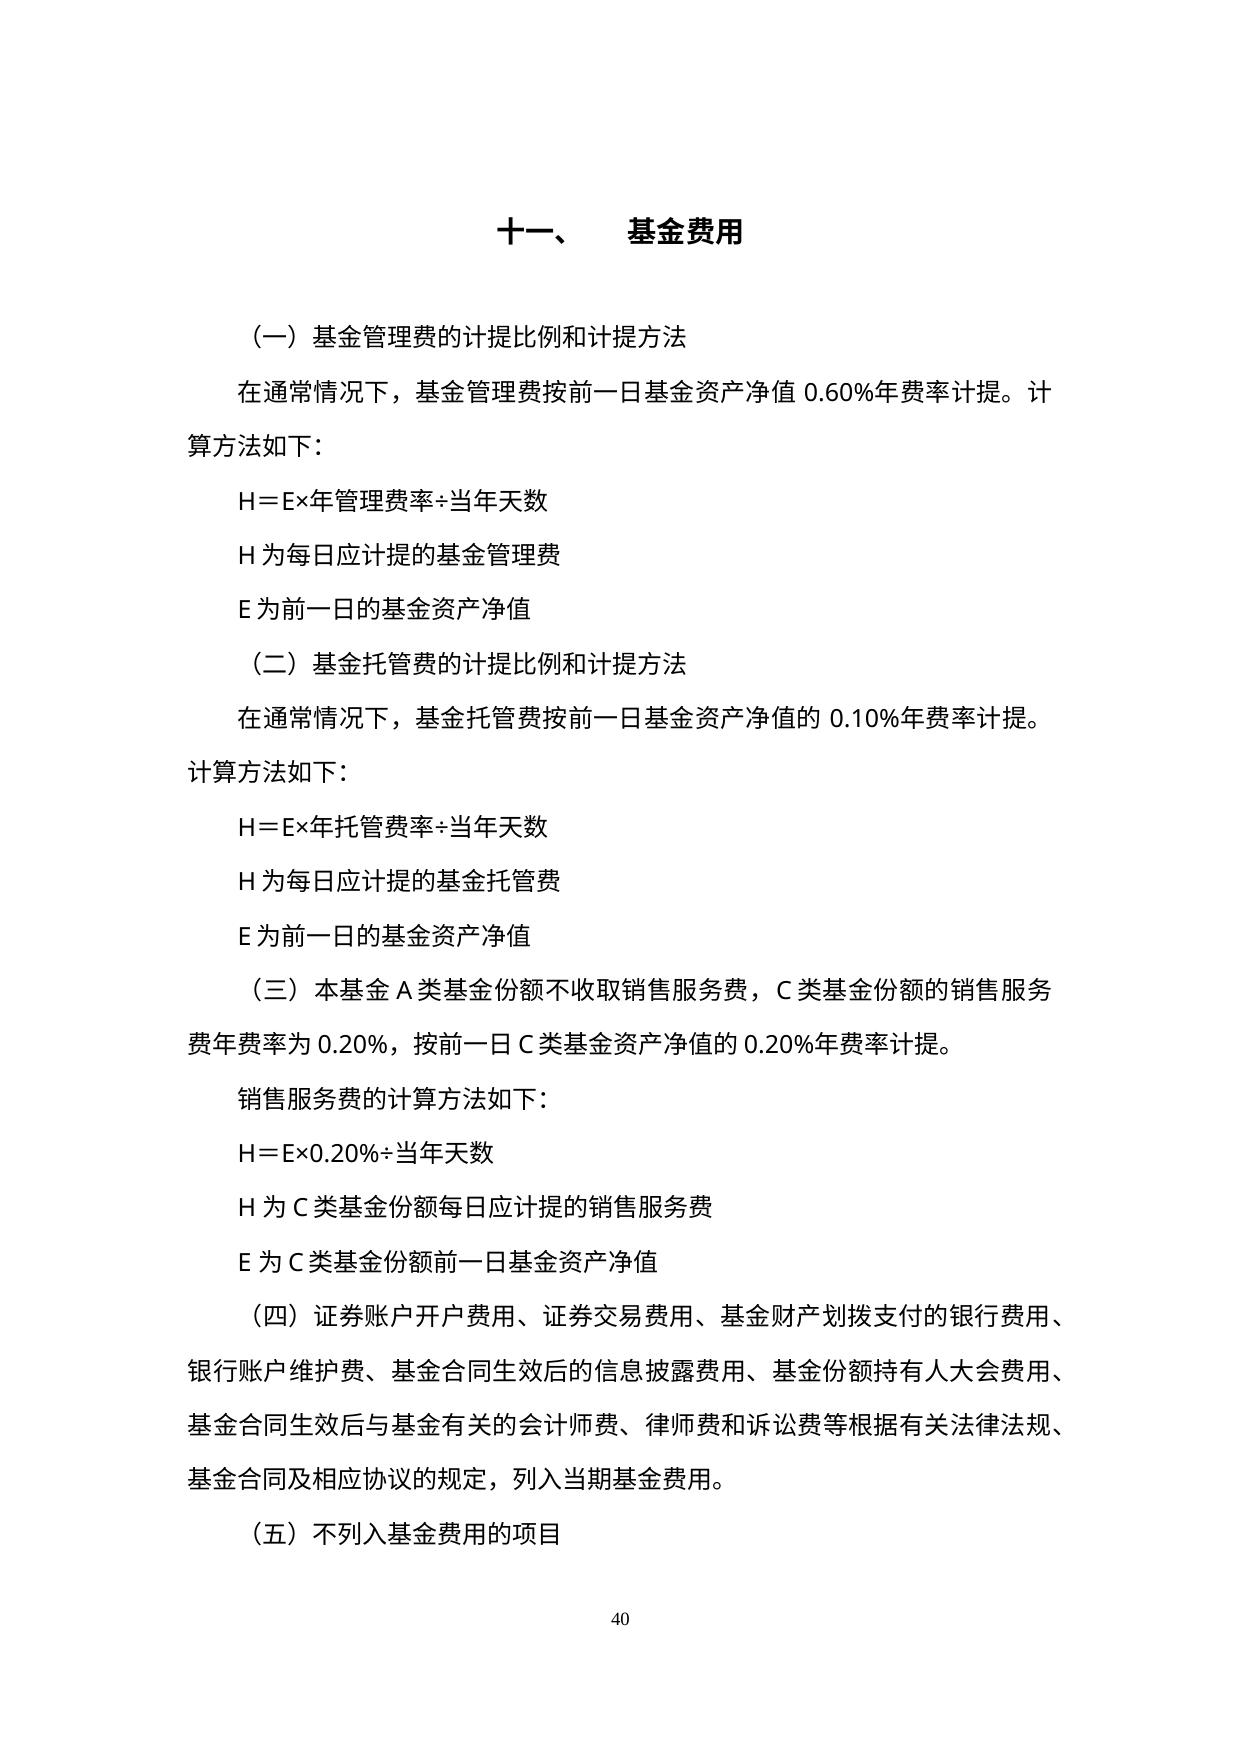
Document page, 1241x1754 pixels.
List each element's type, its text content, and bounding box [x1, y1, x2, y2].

text H＝E×年管理费率÷当年天数 [187, 481, 1053, 517]
text 在通常情况下，基金托管费按前一日基金资产净值的0.10%年费率计提。计算方法如下： [187, 698, 1053, 789]
text 销售服务费的计算方法如下： [187, 1079, 1053, 1115]
text E为前一日的基金资产净值 [187, 590, 1053, 626]
text E为前一日的基金资产净值 [187, 916, 1053, 952]
text E 为C类基金份额前一日基金资产净值 [187, 1242, 1053, 1278]
text H为每日应计提的基金托管费 [187, 862, 1053, 898]
text （四）证券账户开户费用、证券交易费用、基金财产划拨支付的银行费用、银行账户维护费、基金合同生效后的信息披露费用、基金份额持有人大会费用、基金合同生效后与基金有关的会计师费、律师费和诉讼费等根据有关法律法规、基金合同及相应协议的规定，列入当期基金费用。 [187, 1297, 1053, 1496]
text 在通常情况下，基金管理费按前一日基金资产净值0.60%年费率计提。计算方法如下： [187, 372, 1053, 463]
text （五）不列入基金费用的项目 [187, 1514, 1053, 1550]
text （一）基金管理费的计提比例和计提方法 [187, 318, 1053, 354]
text H为每日应计提的基金管理费 [187, 535, 1053, 572]
text H＝E×年托管费率÷当年天数 [187, 807, 1053, 843]
subtitle 基金费用 [187, 197, 1053, 262]
text （三）本基金A类基金份额不收取销售服务费，C类基金份额的销售服务费年费率为0.20%，按前一日C类基金资产净值的0.20%年费率计提。 [187, 970, 1053, 1061]
text （二）基金托管费的计提比例和计提方法 [187, 644, 1053, 680]
text H 为C类基金份额每日应计提的销售服务费 [187, 1188, 1053, 1224]
text H＝E×0.20%÷当年天数 [187, 1133, 1053, 1170]
